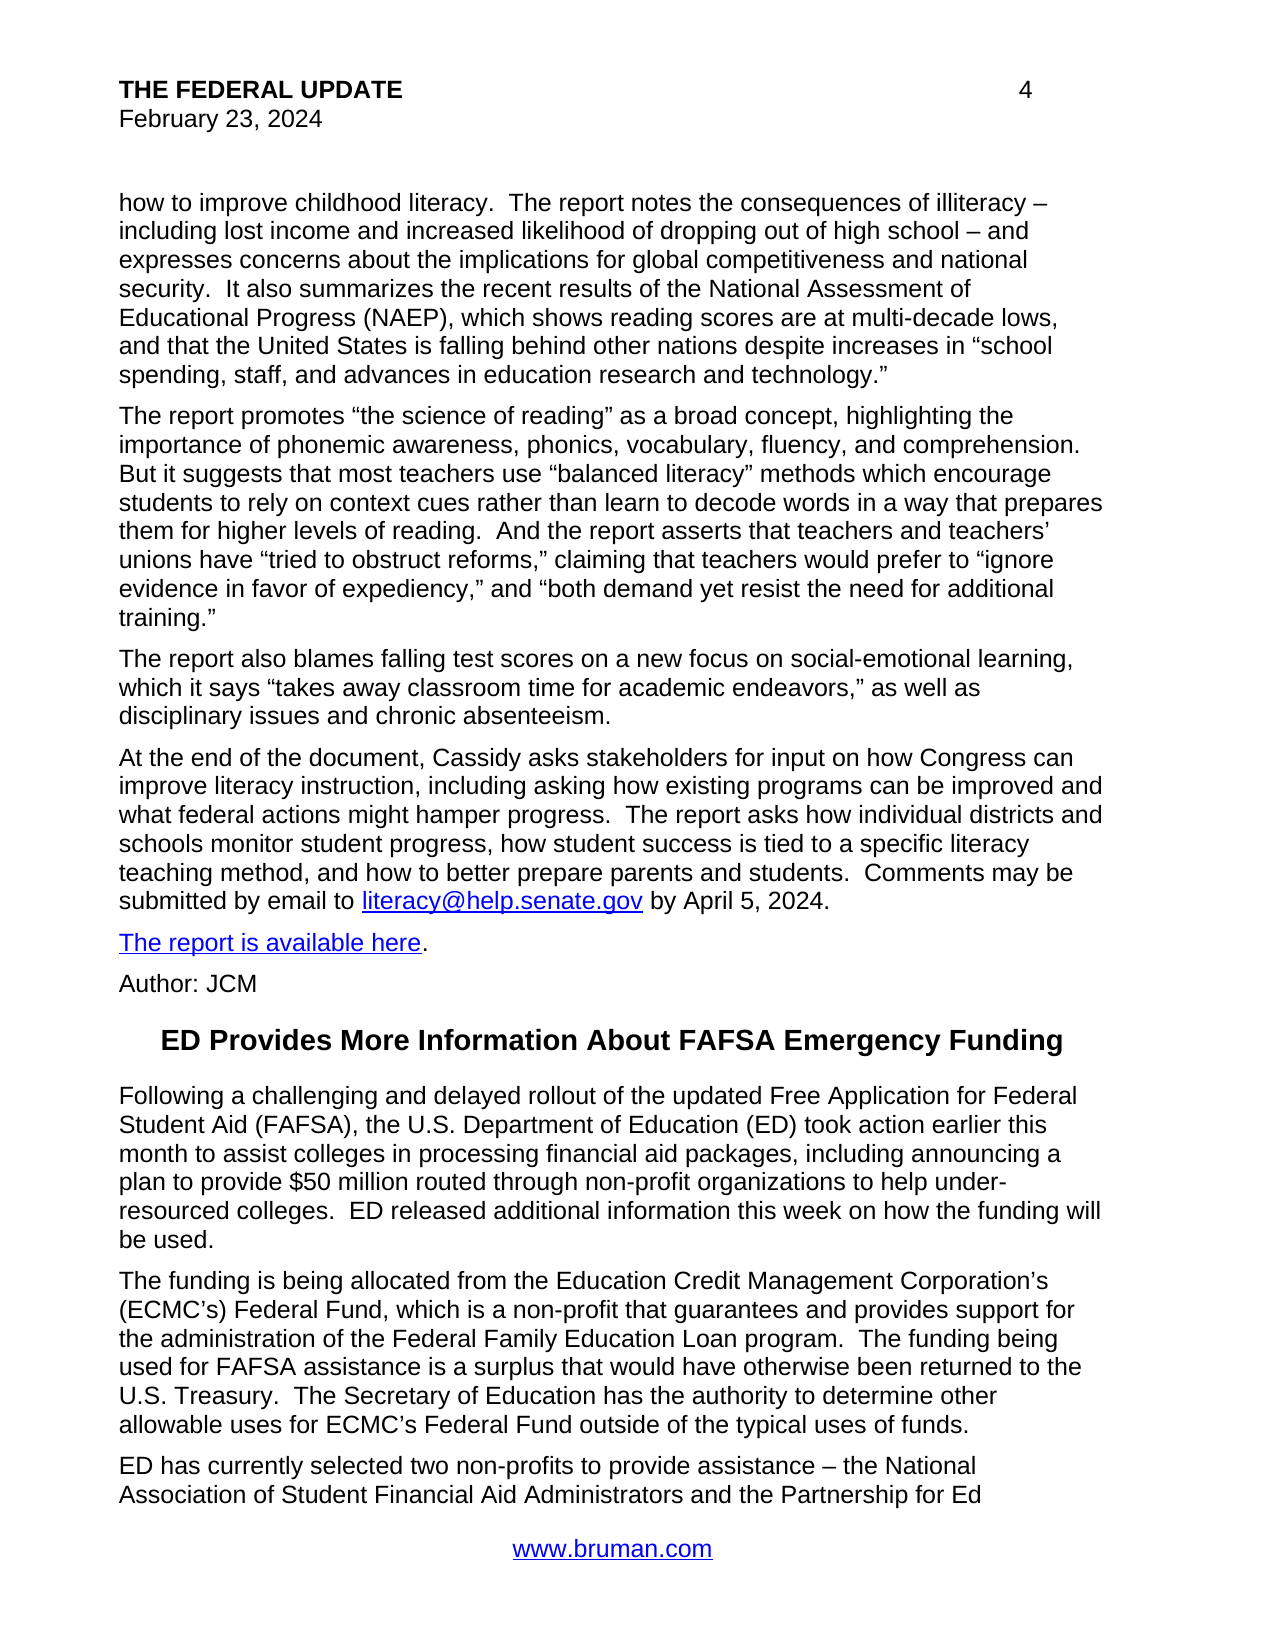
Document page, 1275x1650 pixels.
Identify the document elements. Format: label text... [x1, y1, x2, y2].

subtitle ED Provides More Information About FAFSA Emergency Funding [118, 1022, 1106, 1056]
text At the end of the document, Cassidy asks stakeholders for input on how Congress can improve literacy instruction, including asking how existing programs can be improved and what federal actions might hamper progress. The report asks how individual districts and schools monitor student progress, how student success is tied to a specific literacy teaching method, and how to better prepare parents and students. Comments may be submitted by email to literacy@help.senate.gov by April 5, 2024. [118, 742, 1106, 915]
text The report promotes “the science of reading” as a broad concept, highlighting the importance of phonemic awareness, phonics, vocabulary, fluency, and comprehension. But it suggests that most teachers use “balanced literacy” methods which encourage students to rely on context cues rather than learn to decode words in a way that prepares them for higher levels of reading. And the report asserts that teachers and teachers’ unions have “tried to obstruct reforms,” claiming that teachers would prefer to “ignore evidence in favor of expediency,” and “both demand yet resist the need for additional training.” [118, 401, 1106, 631]
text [118, 1451, 1106, 1508]
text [118, 187, 1106, 389]
text The funding is being allocated from the Education Credit Management Corporation’s (ECMC’s) Federal Fund, which is a non-profit that guarantees and provides support for the administration of the Federal Family Education Loan program. The funding being used for FAFSA assistance is a surplus that would have otherwise been returned to the U.S. Treasury. The Secretary of Education has the authority to determine other allowable uses for ECMC’s Federal Fund outside of the typical uses of funds. [118, 1266, 1106, 1438]
text Author: JCM [118, 969, 1106, 997]
text Following a challenging and delayed rollout of the updated Free Application for Federal Student Aid (FAFSA), the U.S. Department of Education (ED) took action earlier this month to assist colleges in processing financial aid packages, including announcing a plan to provide $50 million routed through non-profit organizations to help under-resourced colleges. ED released additional information this week on how the funding will be used. [118, 1081, 1106, 1253]
text The report is available here. [118, 927, 1106, 956]
text The report also blames falling test scores on a new focus on social-emotional learning, which it says “takes away classroom time for academic endeavors,” as well as disciplinary issues and chronic absenteeism. [118, 644, 1106, 730]
